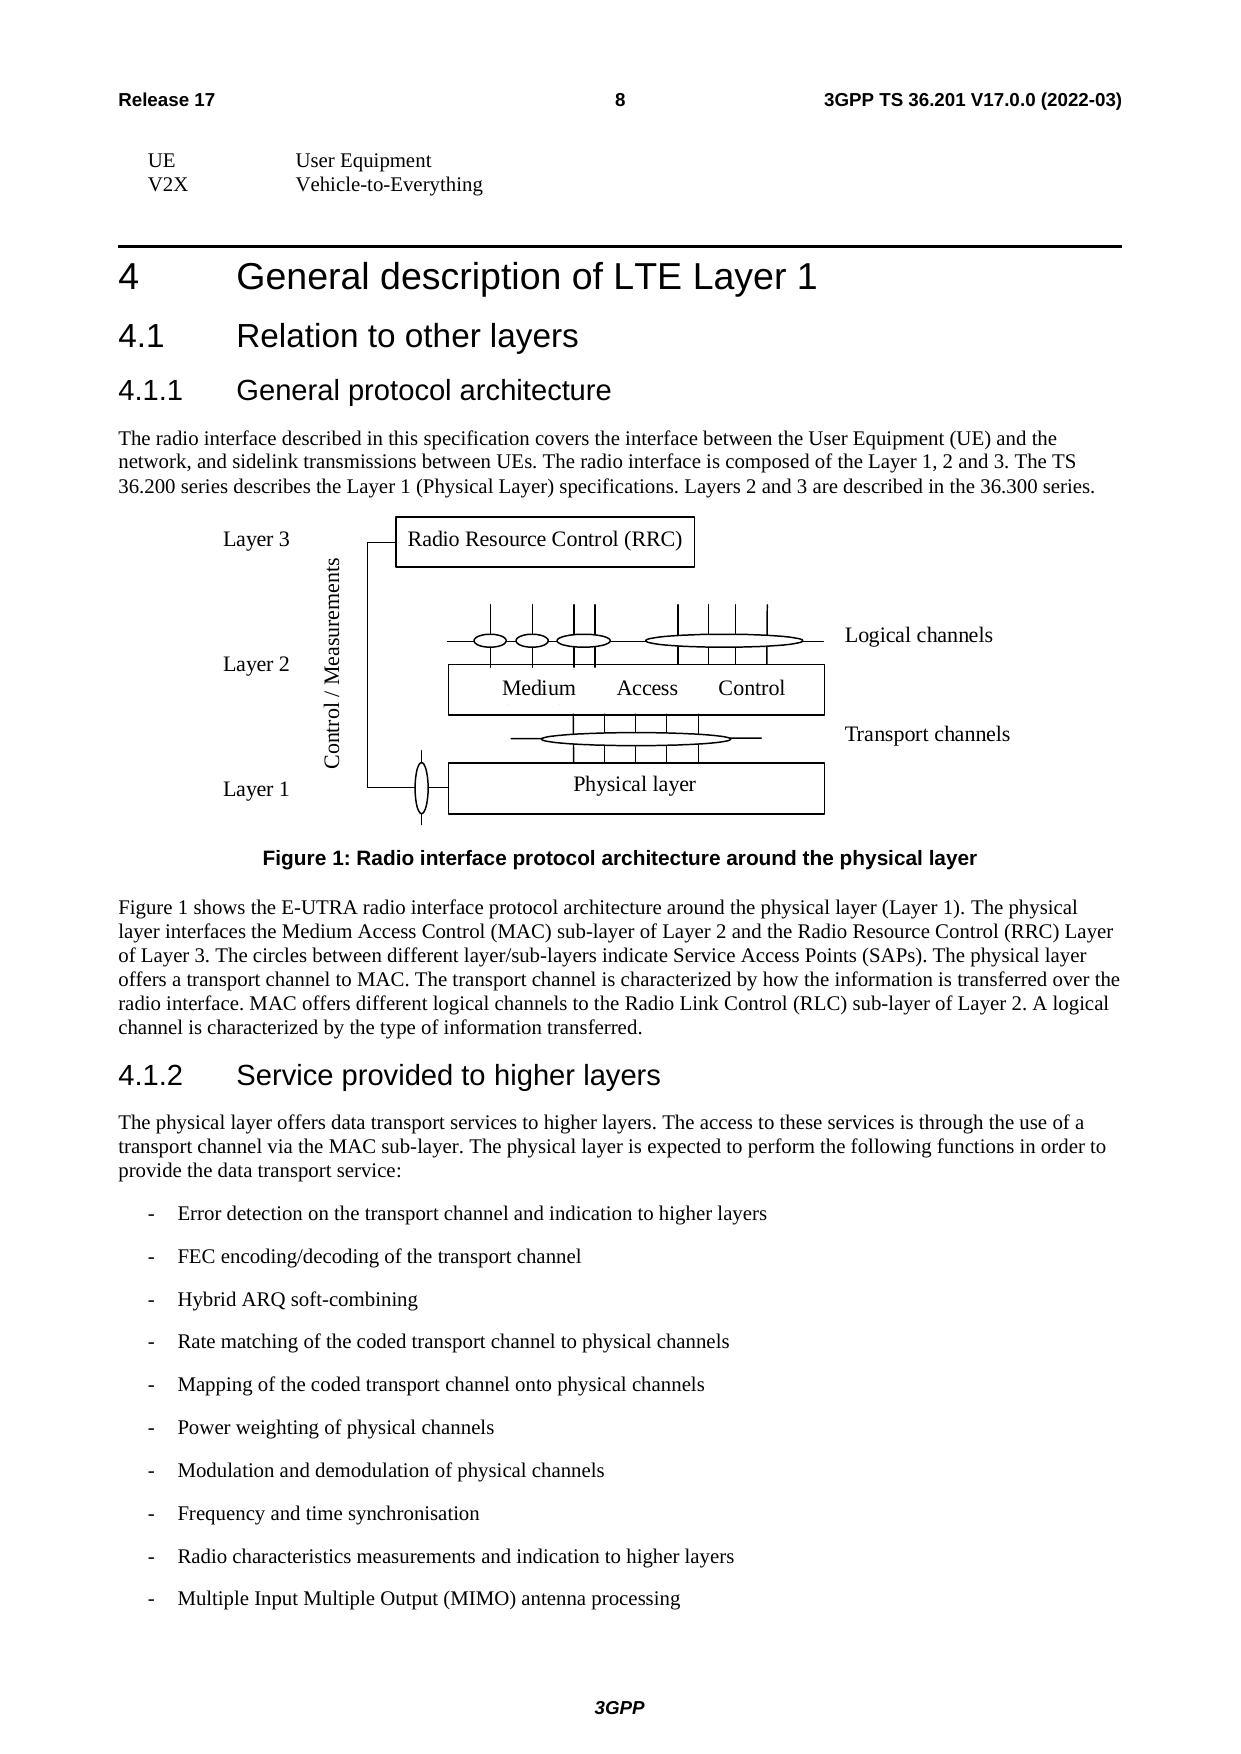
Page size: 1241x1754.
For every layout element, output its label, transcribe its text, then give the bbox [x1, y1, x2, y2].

text V2X Vehicle-to-Everything [148, 172, 1122, 196]
text - Error detection on the transport channel and indication to higher layers [148, 1201, 1122, 1225]
text - Frequency and time synchronisation [148, 1501, 1122, 1525]
text - Radio characteristics measurements and indication to higher layers [148, 1543, 1122, 1568]
text - Modulation and demodulation of physical channels [148, 1458, 1122, 1482]
text - FEC encoding/decoding of the transport channel [148, 1244, 1122, 1268]
subtitle 4.1.1 General protocol architecture [118, 373, 1122, 407]
text Figure 1 shows the E-UTRA radio interface protocol architecture around the physical layer (Layer 1). The physical layer interfaces the Medium Access Control (MAC) sub-layer of Layer 2 and the Radio Resource Control (RRC) Layer of Layer 3. The circles between different layer/sub-layers indicate Service Access Points (SAPs). The physical layer offers a transport channel to MAC. The transport channel is characterized by how the information is transferred over the radio interface. MAC offers different logical channels to the Radio Link Control (RLC) sub-layer of Layer 2. A logical channel is characterized by the type of information transferred. [118, 895, 1122, 1039]
text - Mapping of the coded transport channel onto physical channels [148, 1372, 1122, 1396]
subtitle 4.1.2 Service provided to higher layers [118, 1058, 1122, 1091]
subtitle 4 General description of LTE Layer 1 [118, 248, 1122, 297]
text Figure 1: Radio interface protocol architecture around the physical layer [118, 846, 1122, 870]
text - Hybrid ARQ soft-combining [148, 1287, 1122, 1311]
text - Power weighting of physical channels [148, 1415, 1122, 1439]
text UE User Equipment [148, 147, 1122, 172]
text - Multiple Input Multiple Output (MIMO) antenna processing [148, 1586, 1122, 1610]
subtitle 4.1 Relation to other layers [118, 316, 1122, 354]
text - Rate matching of the coded transport channel to physical channels [148, 1329, 1122, 1353]
text The physical layer offers data transport services to higher layers. The access to these services is through the use of a transport channel via the MAC sub-layer. The physical layer is expected to perform the following functions in order to provide the data transport service: [118, 1110, 1122, 1182]
text The radio interface described in this specification covers the interface between the User Equipment (UE) and the network, and sidelink transmissions between UEs. The radio interface is composed of the Layer 1, 2 and 3. The TS 36.200 series describes the Layer 1 (Physical Layer) specifications. Layers 2 and 3 are described in the 36.300 series. [118, 425, 1122, 498]
